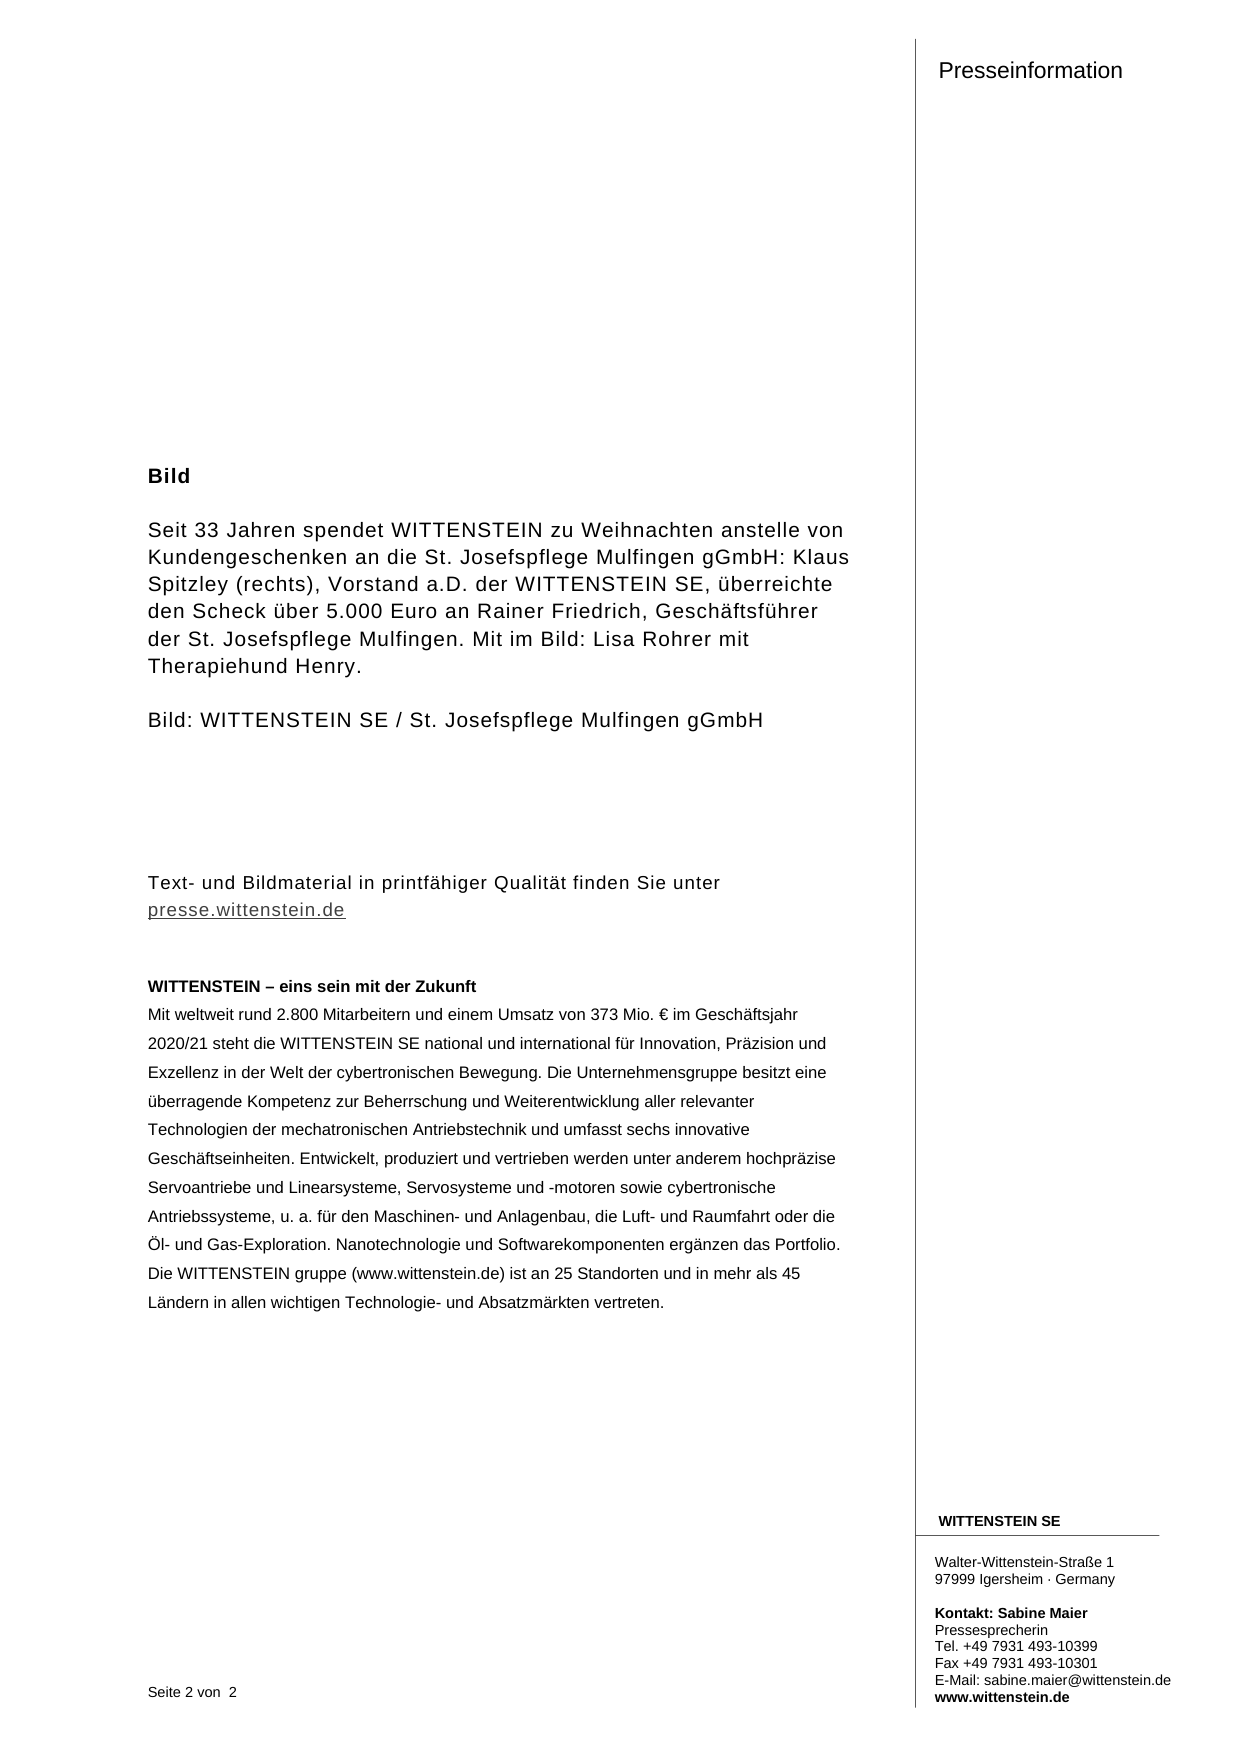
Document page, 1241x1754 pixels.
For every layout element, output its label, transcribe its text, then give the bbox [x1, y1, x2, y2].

text Bild: WITTENSTEIN SE / St. Josefspflege Mulfingen gGmbH [148, 706, 856, 733]
text WITTENSTEIN – eins sein mit der Zukunft [148, 976, 856, 996]
text Mit weltweit rund 2.800 Mitarbeitern und einem Umsatz von 373 Mio. € im Geschäftsjahr 2020/21 steht die WITTENSTEIN SE national und international für Innovation, Präzision und Exzellenz in der Welt der cybertronischen Bewegung. Die Unternehmensgruppe besitzt eine überragende Kompetenz zur Beherrschung und Weiterentwicklung aller relevanter Technologien der mechatronischen Antriebstechnik und umfasst sechs innovative Geschäftseinheiten. Entwickelt, produziert und vertrieben werden unter anderem hochpräzise Servoantriebe und Linearsysteme, Servosysteme und -motoren sowie cybertronische Antriebssysteme, u. a. für den Maschinen- und Anlagenbau, die Luft- und Raumfahrt oder die Öl- und Gas-Exploration. Nanotechnologie und Softwarekomponenten ergänzen das Portfolio. Die WITTENSTEIN gruppe (www.wittenstein.de) ist an 25 Standorten und in mehr als 45 Ländern in allen wichtigen Technologie- und Absatzmärkten vertreten. [148, 1005, 856, 1312]
text Text- und Bildmaterial in printfähiger Qualität finden Sie unter presse.wittenstein.de [148, 868, 856, 922]
text Seit 33 Jahren spendet WITTENSTEIN zu Weihnachten anstelle von Kundengeschenken an die St. Josefspflege Mulfingen gGmbH: Klaus Spitzley (rechts), Vorstand a.D. der WITTENSTEIN SE, überreichte den Scheck über 5.000 Euro an Rainer Friedrich, Geschäftsführer der St. Josefspflege Mulfingen. Mit im Bild: Lisa Rohrer mit Therapiehund Henry. [148, 516, 856, 678]
text Bild [148, 462, 856, 489]
